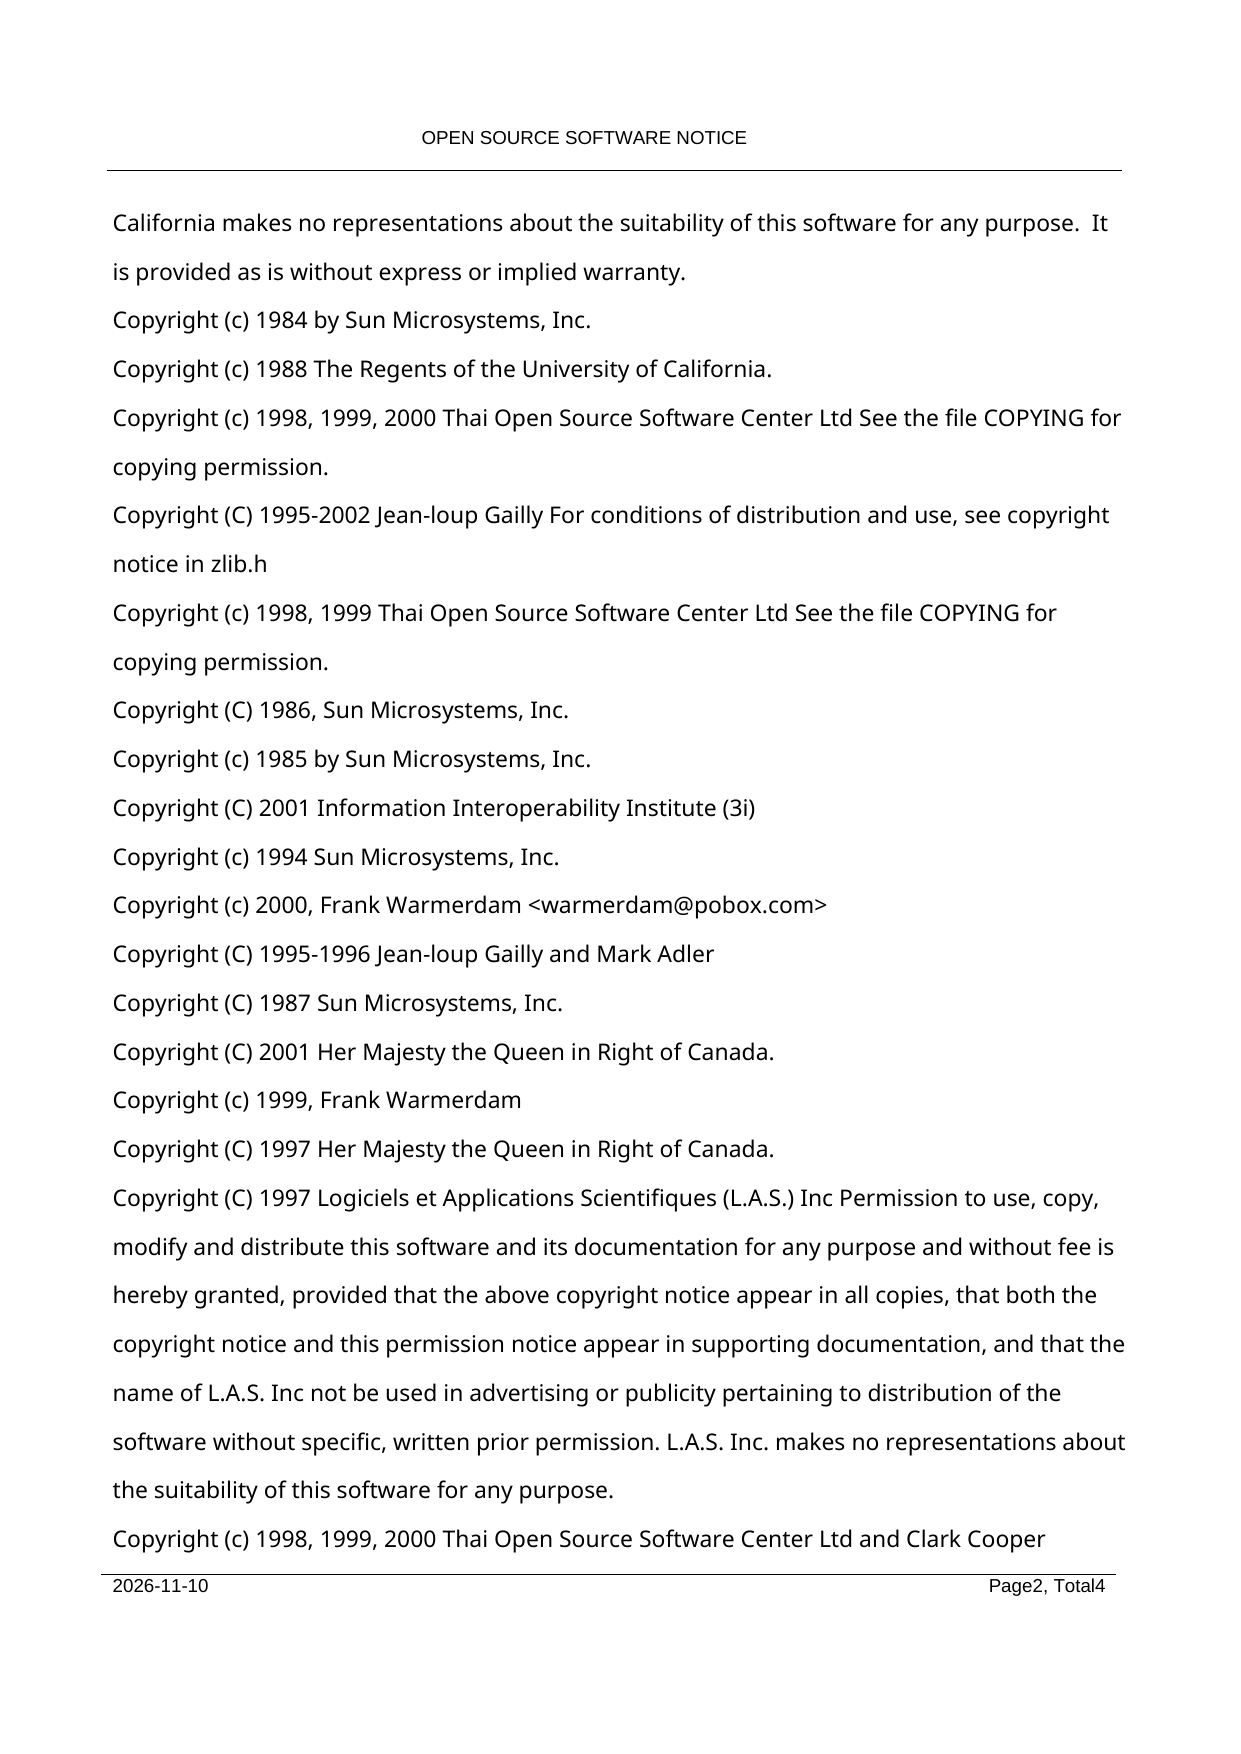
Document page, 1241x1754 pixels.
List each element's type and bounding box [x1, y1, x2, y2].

text [112, 206, 1128, 1555]
